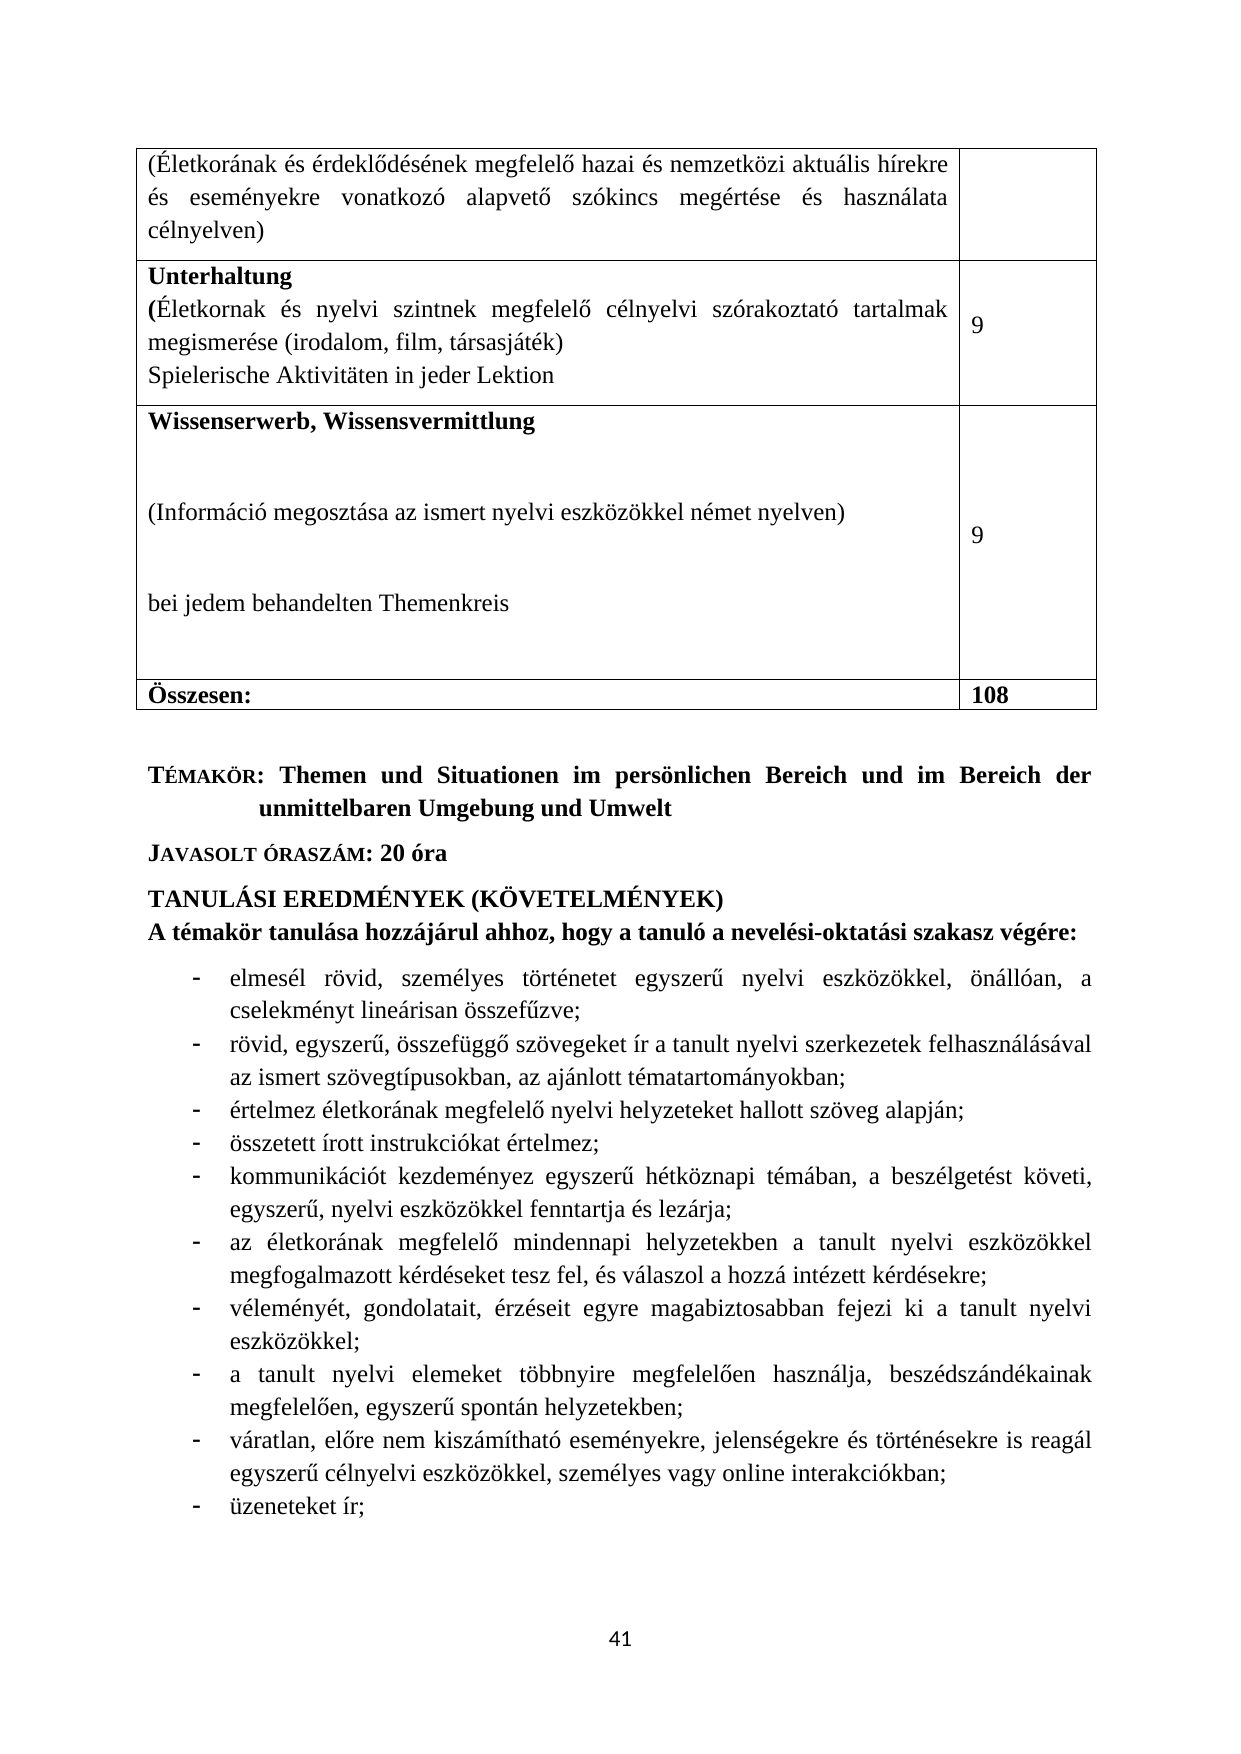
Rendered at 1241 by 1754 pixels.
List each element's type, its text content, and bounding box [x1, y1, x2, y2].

list véleményét, gondolatait, érzéseit egyre magabiztosabban fejezi ki a tanult nyelvi eszközökkel; [192, 1293, 1093, 1354]
list rövid, egyszerű, összefüggő szövegeket ír a tanult nyelvi szerkezetek felhasználásával az ismert szövegtípusokban, az ajánlott tématartományokban; [192, 1029, 1093, 1090]
text Témakör: Themen und Situationen im persönlichen Bereich und im Bereich der unmittelbaren Umgebung und Umwelt [148, 760, 1093, 822]
table_cell Összesen: [137, 680, 959, 709]
table_cell 9 [960, 406, 1096, 679]
table_cell 8 [960, 149, 1096, 260]
table_cell 9 [960, 261, 1096, 405]
table_cell 108 [960, 680, 1096, 709]
table_cell Unterhaltung (Életkornak és nyelvi szintnek megfelelő célnyelvi szórakoztató tartalmak megismerése (irodalom, film, társasjáték) Spielerische Aktivitäten in jeder Lektion [137, 261, 959, 405]
table_cell Wissenserwerb, Wissensvermittlung (Információ megosztása az ismert nyelvi eszközökkel német nyelven) bei jedem behandelten Themenkreis [137, 406, 959, 679]
list az életkorának megfelelő mindennapi helyzetekben a tanult nyelvi eszközökkel megfogalmazott kérdéseket tesz fel, és válaszol a hozzá intézett kérdésekre; [192, 1227, 1093, 1288]
subtitle TANULÁSI EREDMÉNYEK (KÖVETELMÉNYEK) [148, 884, 1093, 913]
text A témakör tanulása hozzájárul ahhoz, hogy a tanuló a nevelési-oktatási szakasz végére: [148, 917, 1093, 946]
list értelmez életkorának megfelelő nyelvi helyzeteket hallott szöveg alapján; [192, 1095, 1093, 1123]
list üzeneteket ír; [192, 1491, 1093, 1520]
text Javasolt óraszám: 20 óra [148, 838, 1093, 867]
list összetett írott instrukciókat értelmez; [192, 1128, 1093, 1156]
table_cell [137, 149, 959, 260]
list váratlan, előre nem kiszámítható eseményekre, jelenségekre és történésekre is reagál egyszerű célnyelvi eszközökkel, személyes vagy online interakciókban; [192, 1425, 1093, 1487]
list elmesél rövid, személyes történetet egyszerű nyelvi eszközökkel, önállóan, a cselekményt lineárisan összefűzve; [192, 963, 1093, 1024]
list a tanult nyelvi elemeket többnyire megfelelően használja, beszédszándékainak megfelelően, egyszerű spontán helyzetekben; [192, 1359, 1093, 1421]
list kommunikációt kezdeményez egyszerű hétköznapi témában, a beszélgetést követi, egyszerű, nyelvi eszközökkel fenntartja és lezárja; [192, 1161, 1093, 1222]
